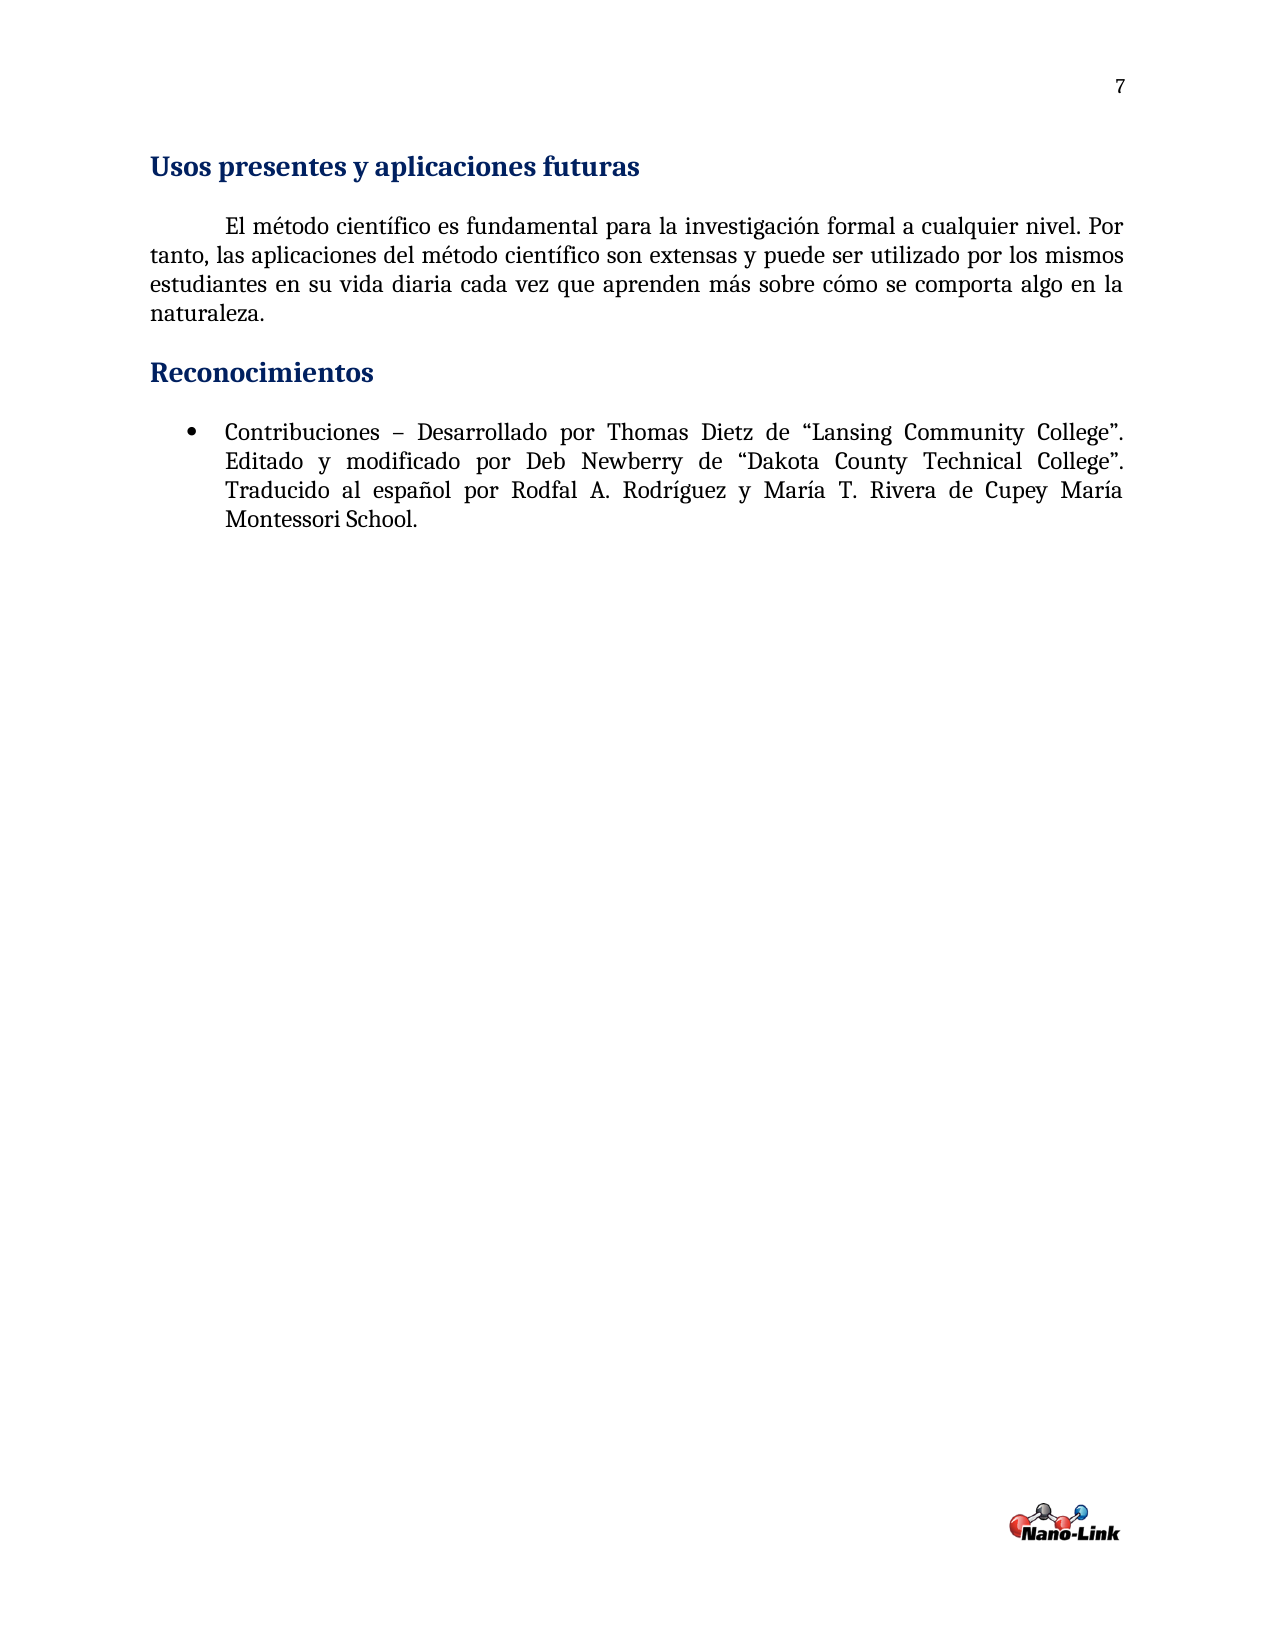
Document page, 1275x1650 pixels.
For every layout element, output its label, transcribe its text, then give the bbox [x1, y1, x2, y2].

picture [1007, 1497, 1125, 1547]
text Usos presentes y aplicaciones futuras [150, 150, 1125, 183]
text El método científico es fundamental para la investigación formal a cualquier nivel. Por tanto, las aplicaciones del método científico son extensas y puede ser utilizado por los mismos estudiantes en su vida diaria cada vez que aprenden más sobre cómo se comporta algo en la naturaleza. [150, 212, 1125, 327]
list Contribuciones – Desarrollado por Thomas Dietz de “Lansing Community College”. Editado y modificado por Deb Newberry de “Dakota County Technical College”. Traducido al español por Rodfal A. Rodríguez y María T. Rivera de Cupey María Montessori School. [187, 418, 1125, 533]
text Reconocimientos [150, 356, 1125, 389]
